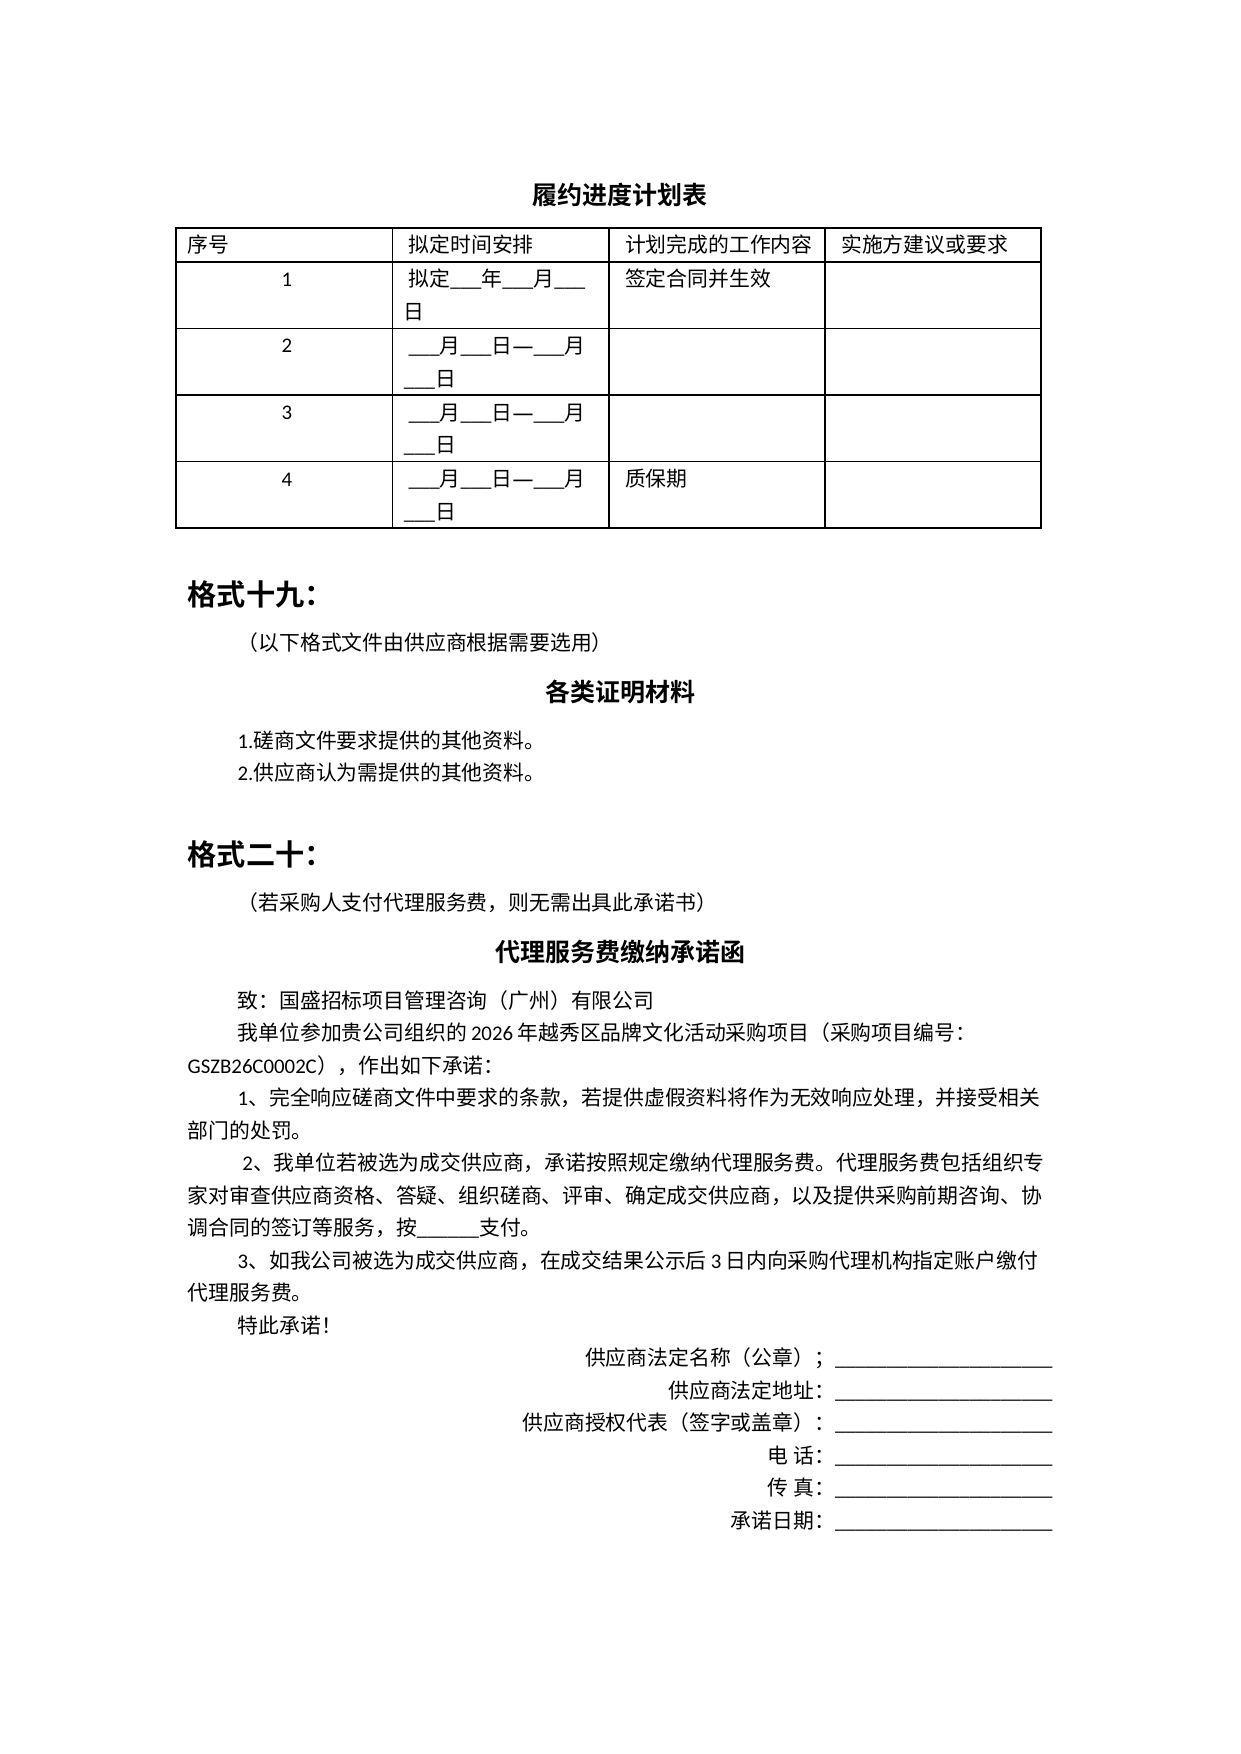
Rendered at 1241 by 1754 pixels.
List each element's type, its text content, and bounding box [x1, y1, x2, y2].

table_cell [610, 329, 824, 394]
text 承诺日期：_____________________ [187, 1504, 1053, 1536]
table_cell 签定合同并生效 [610, 263, 824, 328]
table_cell [826, 263, 1040, 328]
text 传 真：_____________________ [187, 1471, 1053, 1504]
table_cell ___月___日—___月___日 [393, 462, 608, 527]
table_header 实施方建议或要求 [826, 229, 1040, 261]
table_cell [826, 396, 1040, 461]
text （以下格式文件由供应商根据需要选用） [187, 626, 1053, 659]
table_header 序号 [177, 229, 392, 261]
text 供应商法定地址：_____________________ [187, 1374, 1053, 1406]
text 代理服务费缴纳承诺函 [187, 919, 1053, 984]
text 格式二十： [187, 821, 1053, 886]
table_cell ___月___日—___月___日 [393, 329, 608, 394]
table_cell 3 [177, 396, 392, 461]
text 特此承诺！ [187, 1309, 1053, 1341]
text 各类证明材料 [187, 659, 1053, 724]
text 供应商法定名称（公章）；_____________________ [187, 1341, 1053, 1374]
text 3、如我公司被选为成交供应商，在成交结果公示后3日内向采购代理机构指定账户缴付代理服务费。 [187, 1244, 1053, 1309]
text 致：国盛招标项目管理咨询（广州）有限公司 [187, 984, 1053, 1016]
text 格式十九： [187, 561, 1053, 626]
table_cell [826, 462, 1040, 527]
table_cell ___月___日—___月___日 [393, 396, 608, 461]
table_cell 拟定___年___月___日 [393, 263, 608, 328]
table_cell 4 [177, 462, 392, 527]
text 2、我单位若被选为成交供应商，承诺按照规定缴纳代理服务费。代理服务费包括组织专家对审查供应商资格、答疑、组织磋商、评审、确定成交供应商，以及提供采购前期咨询、协调合同的签订等服务，按______支付。 [187, 1146, 1053, 1244]
text 履约进度计划表 [187, 162, 1053, 227]
text 1.磋商文件要求提供的其他资料。 [187, 724, 1053, 756]
table_header 计划完成的工作内容 [610, 229, 824, 261]
text 供应商授权代表（签字或盖章）：_____________________ [187, 1406, 1053, 1439]
text 2.供应商认为需提供的其他资料。 [187, 756, 1053, 789]
text 我单位参加贵公司组织的2026年越秀区品牌文化活动采购项目（采购项目编号：GSZB26C0002C），作出如下承诺： [187, 1016, 1053, 1081]
text （若采购人支付代理服务费，则无需出具此承诺书） [187, 886, 1053, 919]
text 电 话：_____________________ [187, 1439, 1053, 1471]
table_cell 1 [177, 263, 392, 328]
table_cell 质保期 [610, 462, 824, 527]
table_cell 2 [177, 329, 392, 394]
table_cell [610, 396, 824, 461]
text 1、完全响应磋商文件中要求的条款，若提供虚假资料将作为无效响应处理，并接受相关部门的处罚。 [187, 1081, 1053, 1146]
table_cell [826, 329, 1040, 394]
table_header 拟定时间安排 [393, 229, 608, 261]
